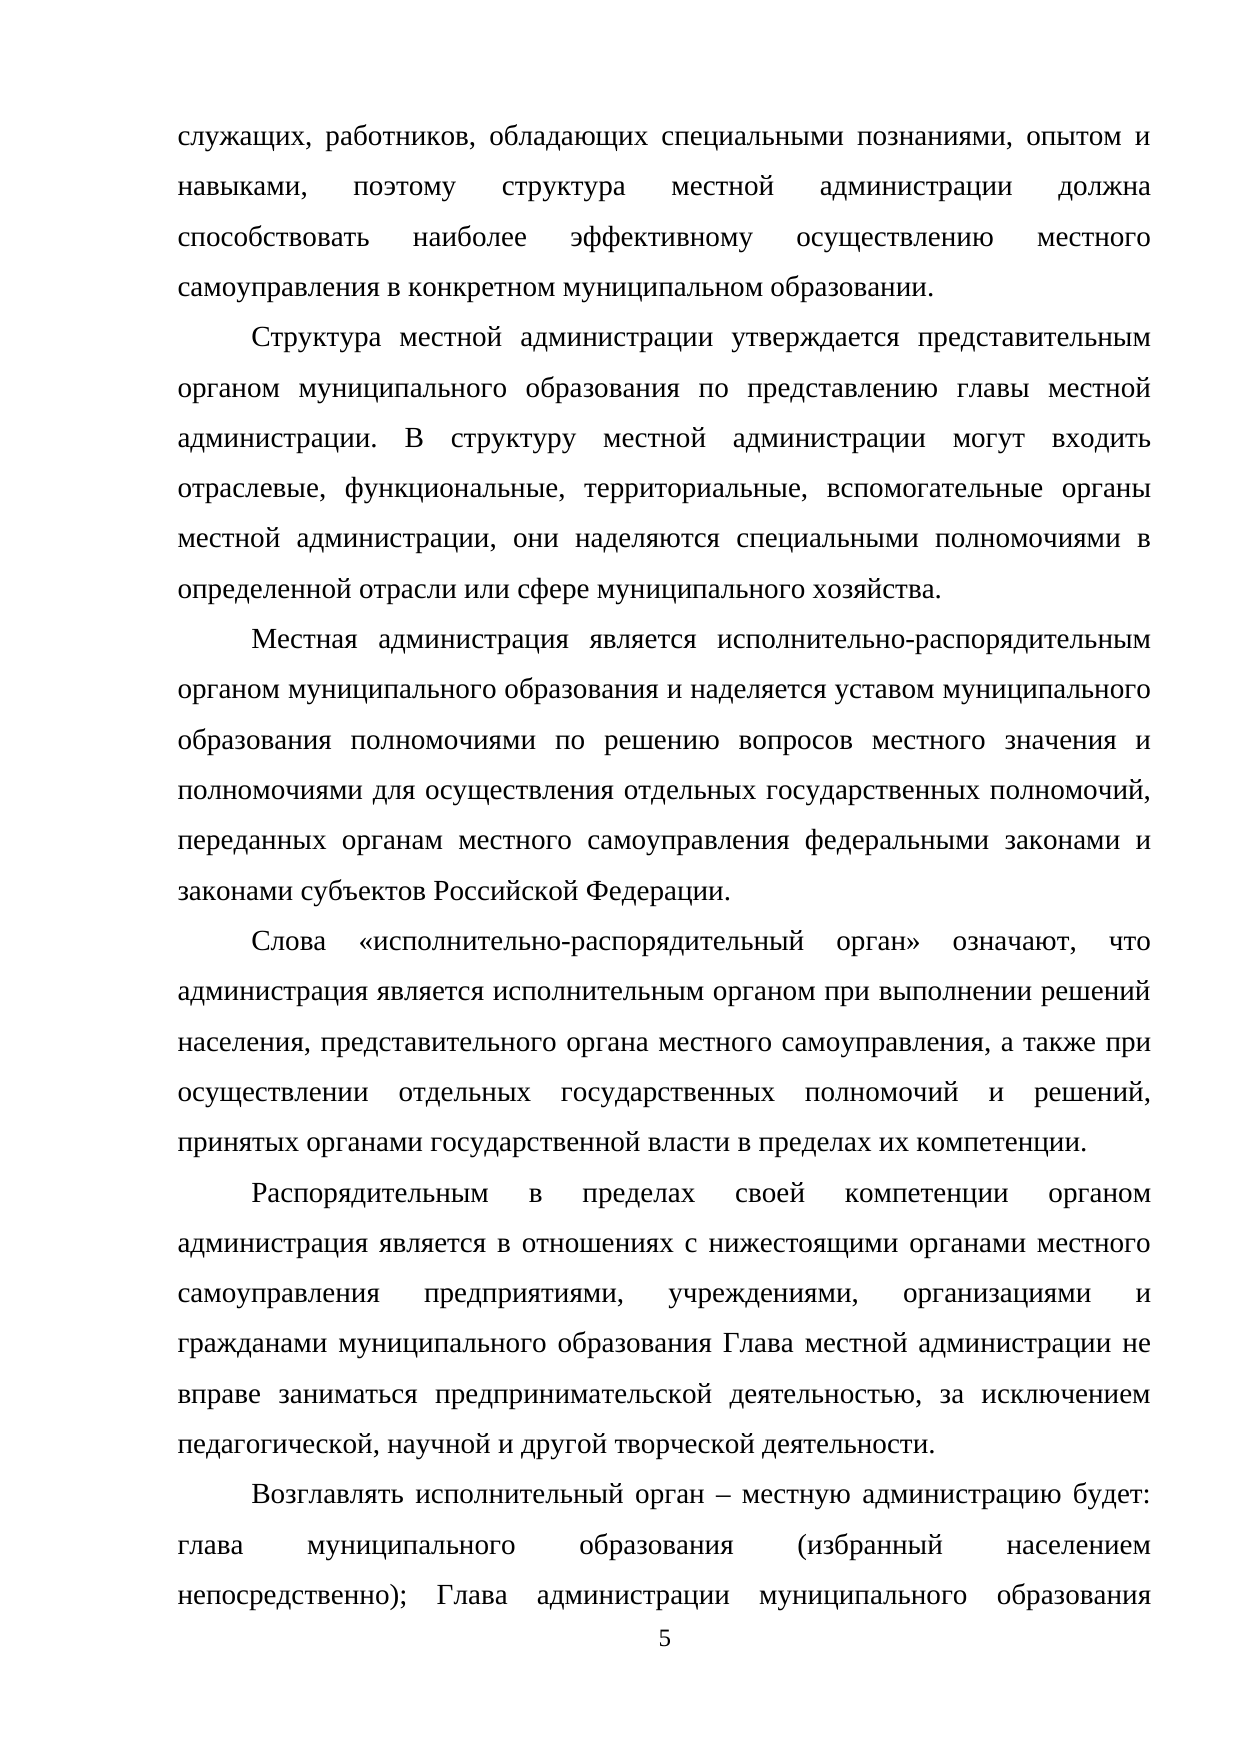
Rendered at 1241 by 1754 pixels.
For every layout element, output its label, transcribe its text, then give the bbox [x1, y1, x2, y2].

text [177, 118, 1152, 303]
text Структура местной администрации утверждается представительным органом муниципального образования по представлению главы местной администрации. В структуру местной администрации могут входить отраслевые, функциональные, территориальные, вспомогательные органы местной администрации, они наделяются специальными полномочиями в определенной отрасли или сфере муниципального хозяйства. [177, 319, 1152, 604]
text Распорядительным в пределах своей компетенции органом администрация является в отношениях с нижестоящими органами местного самоуправления предприятиями, учреждениями, организациями и гражданами муниципального образования Глава местной администрации не вправе заниматься предпринимательской деятельностью, за исключением педагогической, научной и другой творческой деятельности. [177, 1175, 1152, 1460]
text Местная администрация является исполнительно-распорядительным органом муниципального образования и наделяется уставом муниципального образования полномочиями по решению вопросов местного значения и полномочиями для осуществления отдельных государственных полномочий, переданных органам местного самоуправления федеральными законами и законами субъектов Российской Федерации. [177, 621, 1152, 906]
text Слова «исполнительно-распорядительный орган» означают, что администрация является исполнительным органом при выполнении решений населения, представительного органа местного самоуправления, а также при осуществлении отдельных государственных полномочий и решений, принятых органами государственной власти в пределах их компетенции. [177, 923, 1152, 1158]
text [177, 1477, 1152, 1611]
